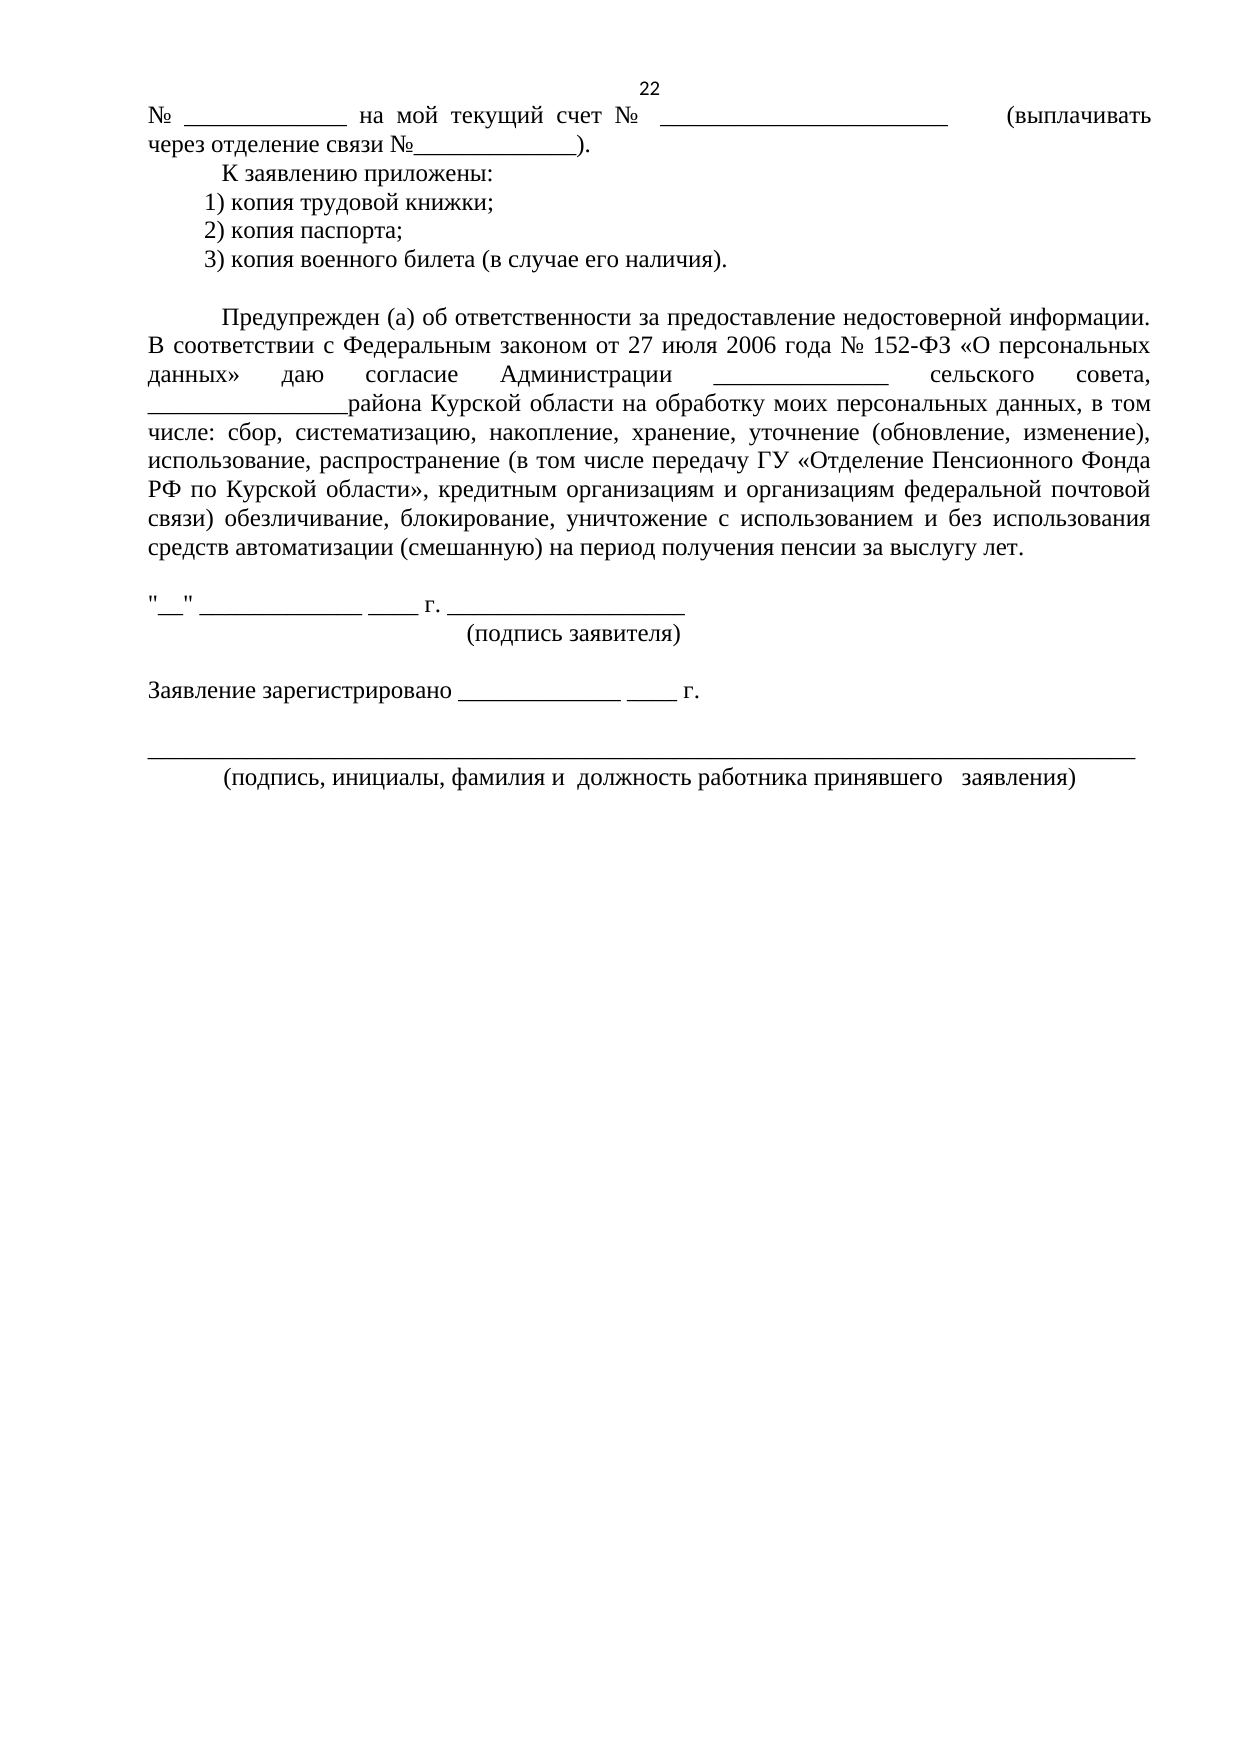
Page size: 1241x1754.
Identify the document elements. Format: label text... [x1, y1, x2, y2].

text (подпись, инициалы, фамилия и должность работника принявшего заявления) [148, 762, 1152, 790]
text К заявлению приложены: [148, 158, 1152, 187]
text (подпись заявителя) [148, 618, 1152, 647]
text 1) копия трудовой книжки; [148, 187, 1152, 215]
text "__" _____________ ____ г. ___________________ [148, 589, 1152, 618]
text 3) копия военного билета (в случае его наличия). [148, 244, 1152, 273]
text _______________________________________________________________________________ [148, 733, 1152, 762]
text Предупрежден (а) об ответственности за предоставление недостоверной информации. В соответствии с Федеральным законом от 27 июля 2006 года № 152-ФЗ «О персональных данных» даю согласие Администрации ______________ сельского совета, ________________района Курской области на обработку моих персональных данных, в том числе: сбор, систематизацию, накопление, хранение, уточнение (обновление, изменение), использование, распространение (в том числе передачу ГУ «Отделение Пенсионного Фонда РФ по Курской области», кредитным организациям и организациям федеральной почтовой связи) обезличивание, блокирование, уничтожение с использованием и без использования средств автоматизации (смешанную) на период получения пенсии за выслугу лет. [148, 302, 1152, 560]
text 2) копия паспорта; [148, 215, 1152, 244]
text Заявление зарегистрировано _____________ ____ г. [148, 675, 1152, 704]
text № _____________ на мой текущий счет № _______________________ (выплачивать через отделение связи №_____________). [148, 100, 1152, 158]
